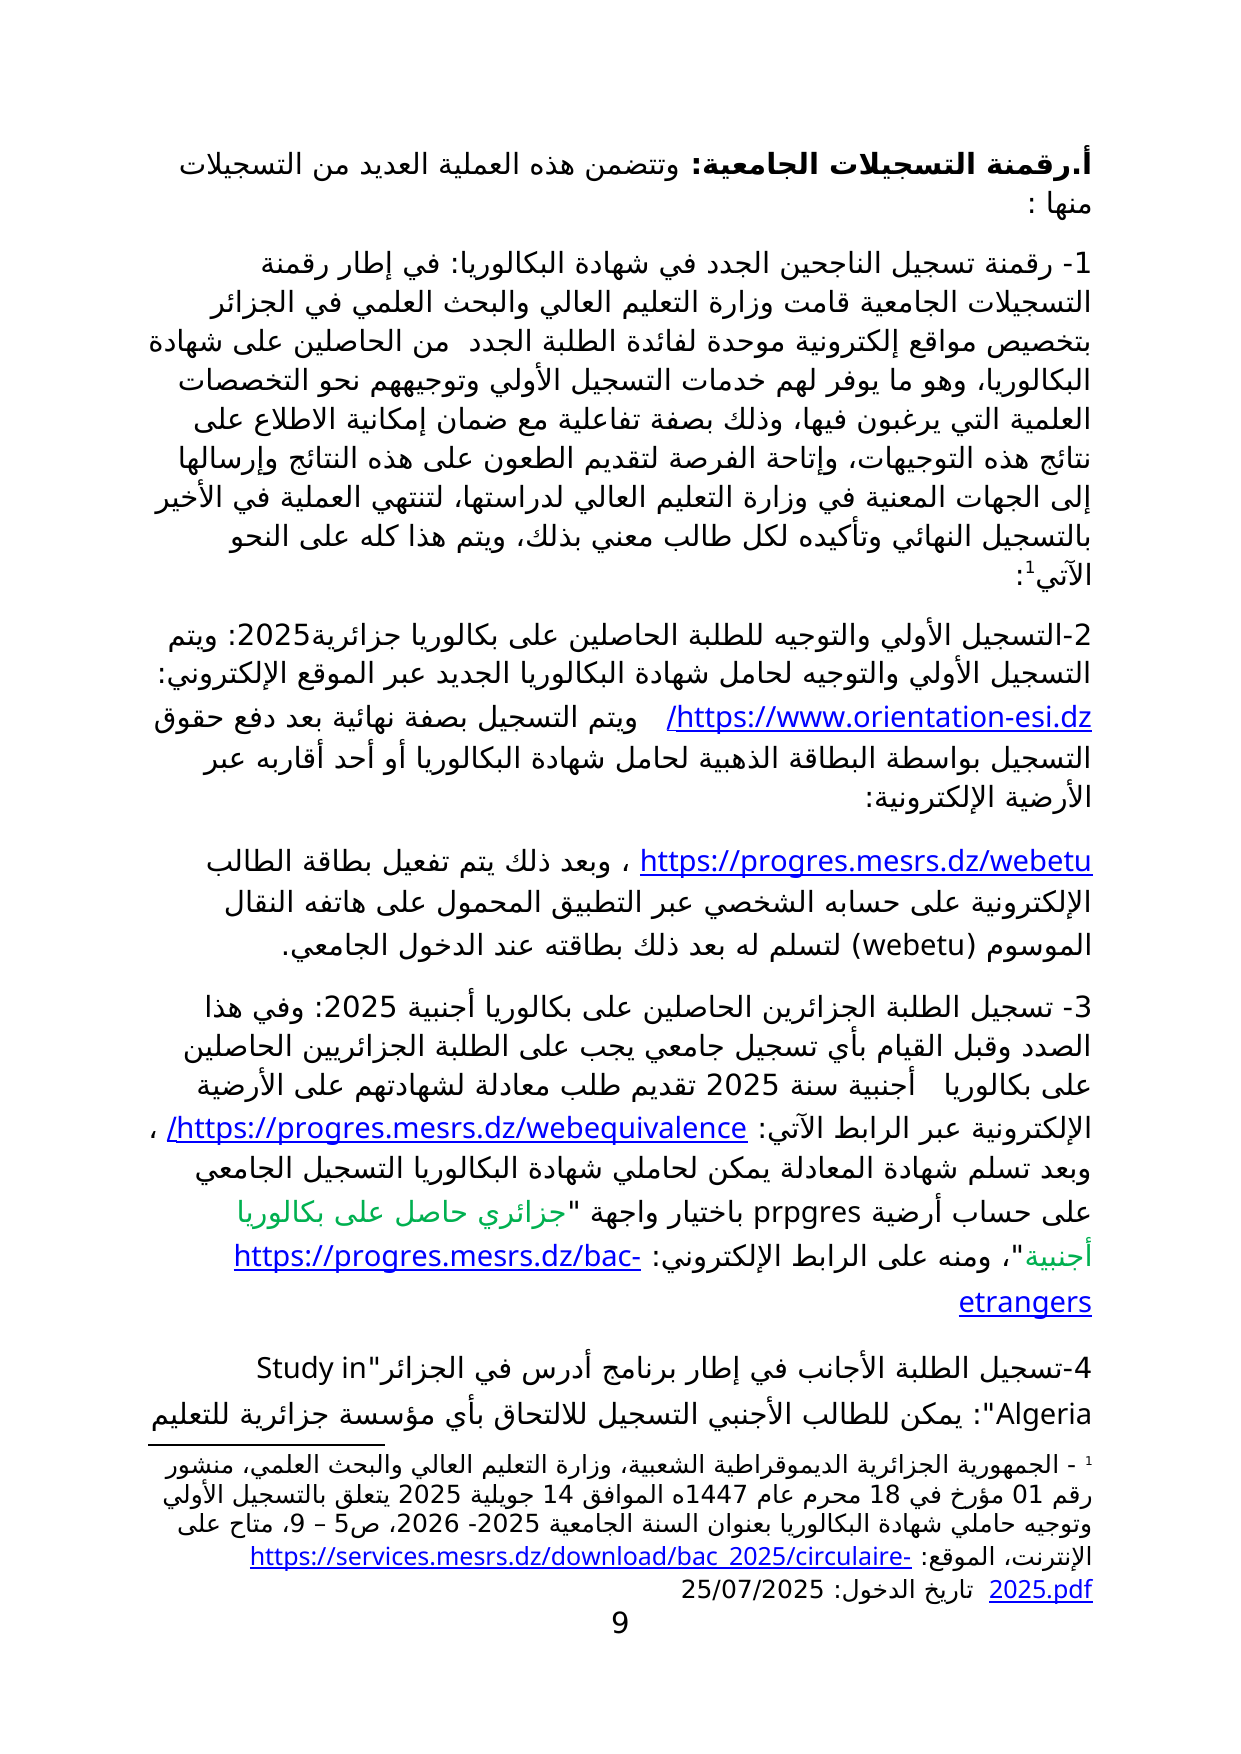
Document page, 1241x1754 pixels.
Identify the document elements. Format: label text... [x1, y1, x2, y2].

text أ.رقمنة التسجيلات الجامعية: وتتضمن هذه العملية العديد من التسجيلات منها : [148, 148, 1092, 221]
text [148, 1348, 1092, 1433]
text 2-التسجيل الأولي والتوجيه للطلبة الحاصلين على بكالوريا جزائرية2025: ويتم التسجيل الأولي والتوجيه لحامل شهادة البكالوريا الجديد عبر الموقع الإلكتروني: https://www.orientation-esi.dz/ ويتم التسجيل بصفة نهائية بعد دفع حقوق التسجيل بواسطة البطاقة الذهبية لحامل شهادة البكالوريا أو أحد أقاربه عبر الأرضية الإلكترونية: [148, 618, 1092, 814]
text 3- تسجيل الطلبة الجزائرين الحاصلين على بكالوريا أجنبية 2025: وفي هذا الصدد وقبل القيام بأي تسجيل جامعي يجب على الطلبة الجزائريين الحاصلين على بكالوريا أجنبية سنة 2025 تقديم طلب معادلة لشهادتهم على الأرضية الإلكترونية عبر الرابط الآتي: https://progres.mesrs.dz/webequivalence/ ، وبعد تسلم شهادة المعادلة يمكن لحاملي شهادة البكالوريا التسجيل الجامعي على حساب أرضية prpgres باختيار واجهة "جزائري حاصل على بكالوريا أجنبية"، ومنه على الرابط الإلكتروني: https://progres.mesrs.dz/bac-etrangers [148, 990, 1092, 1321]
text https://progres.mesrs.dz/webetu ، وبعد ذلك يتم تفعيل بطاقة الطالب الإلكترونية على حسابه الشخصي عبر التطبيق المحمول على هاتفه النقال الموسوم (webetu) لتسلم له بعد ذلك بطاقته عند الدخول الجامعي. [148, 840, 1092, 963]
text 1- رقمنة تسجيل الناجحين الجدد في شهادة البكالوريا: في إطار رقمنة التسجيلات الجامعية قامت وزارة التعليم العالي والبحث العلمي في الجزائر بتخصيص مواقع إلكترونية موحدة لفائدة الطلبة الجدد من الحاصلين على شهادة البكالوريا، وهو ما يوفر لهم خدمات التسجيل الأولي وتوجيههم نحو التخصصات العلمية التي يرغبون فيها، وذلك بصفة تفاعلية مع ضمان إمكانية الاطلاع على نتائج هذه التوجيهات، وإتاحة الفرصة لتقديم الطعون على هذه النتائج وإرسالها إلى الجهات المعنية في وزارة التعليم العالي لدراستها، لتنتهي العملية في الأخير بالتسجيل النهائي وتأكيده لكل طالب معني بذلك، ويتم هذا كله على النحو الآتي: [148, 246, 1092, 592]
